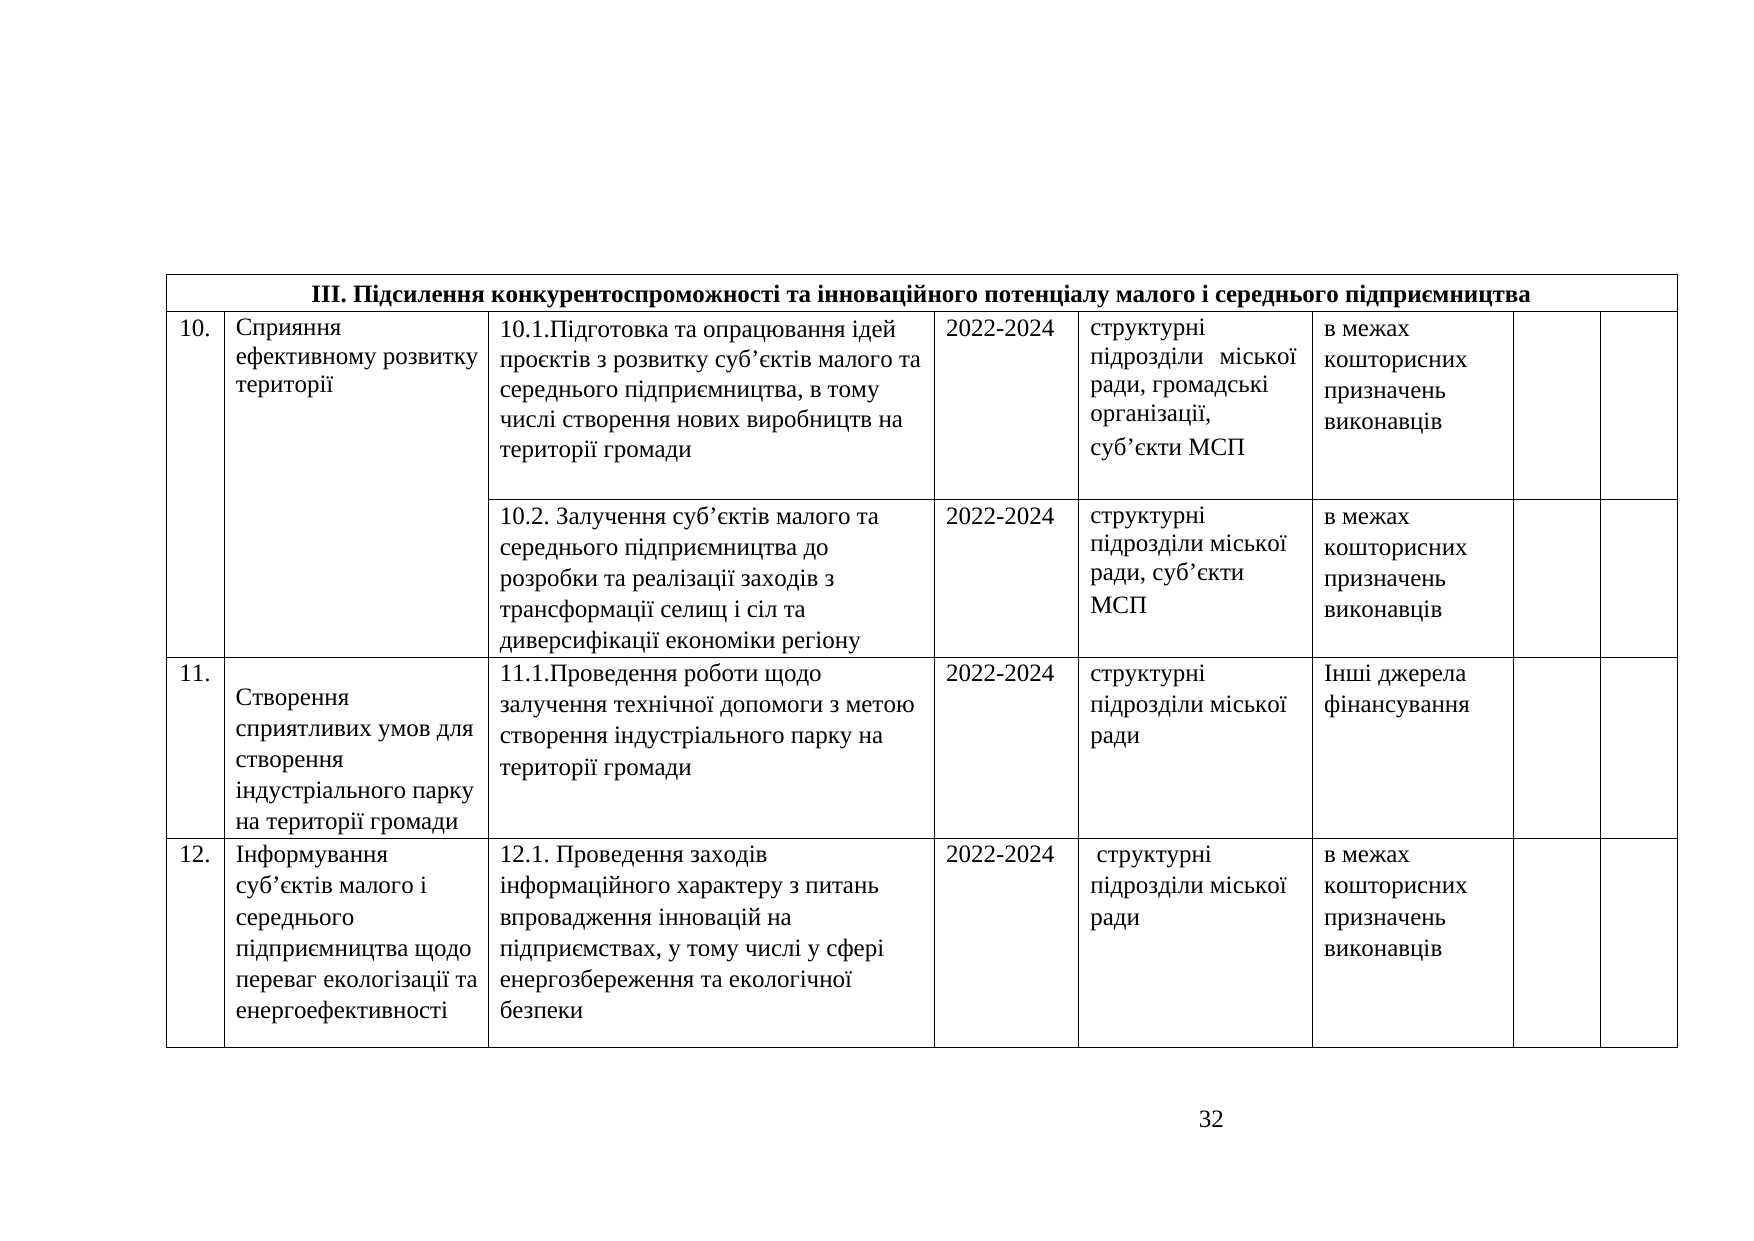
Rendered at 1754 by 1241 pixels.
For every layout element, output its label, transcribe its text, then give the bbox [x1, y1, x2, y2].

table_cell 12. [167, 839, 224, 1047]
table_cell [1514, 500, 1600, 657]
table_cell Інформування суб’єктів малого і середнього підприємництва щодо переваг екологізації та енергоефективності [225, 839, 488, 1047]
table_cell 10.1.Підготовка та опрацювання ідей проєктів з розвитку суб’єктів малого та середнього підприємництва, в тому числі створення нових виробництв на території громади [489, 312, 934, 499]
table_header ІІІ. Підсилення конкурентоспроможності та інноваційного потенціалу малого і середнього підприємництва [167, 275, 1677, 311]
table_cell [1601, 658, 1677, 838]
table_cell 2022-2024 [935, 658, 1078, 838]
table_cell структурні підрозділи міської ради [1079, 658, 1312, 838]
table_cell 12.1. Проведення заходів інформаційного характеру з питань впровадження інновацій на підприємствах, у тому числі у сфері енергозбереження та екологічної безпеки [489, 839, 934, 1047]
table_cell в межах кошторисних призначень виконавців [1313, 500, 1513, 657]
table_cell структурні підрозділи міської ради, суб’єкти МСП [1079, 500, 1312, 657]
table_cell [1514, 658, 1600, 838]
table_cell Інші джерела фінансування [1313, 658, 1513, 838]
table_cell 2022-2024 [935, 312, 1078, 499]
table_cell [1601, 500, 1677, 657]
table_cell [1601, 312, 1677, 499]
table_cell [1079, 839, 1312, 1047]
table_cell 2022-2024 [935, 839, 1078, 1047]
table_cell в межах кошторисних призначень виконавців [1313, 312, 1513, 499]
table_cell [1514, 839, 1600, 1047]
table_cell 11. [167, 658, 224, 838]
table_cell 10.2. Залучення суб’єктів малого та середнього підприємництва до розробки та реалізації заходів з трансформації селищ і сіл та диверсифікації економіки регіону [489, 500, 934, 657]
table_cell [1313, 839, 1513, 1047]
table_cell 11.1.Проведення роботи щодо залучення технічної допомоги з метою створення індустріального парку на території громади [489, 658, 934, 838]
table_cell Створення сприятливих умов для створення індустріального парку на території громади [225, 658, 488, 838]
table_cell Сприяння ефективному розвитку території [225, 312, 488, 657]
table_cell [1514, 312, 1600, 499]
table_cell [1601, 839, 1677, 1047]
table_cell 10. [167, 312, 224, 657]
table_cell структурні підрозділи міської ради, громадські організації, суб’єкти МСП [1079, 312, 1312, 499]
table_cell 2022-2024 [935, 500, 1078, 657]
